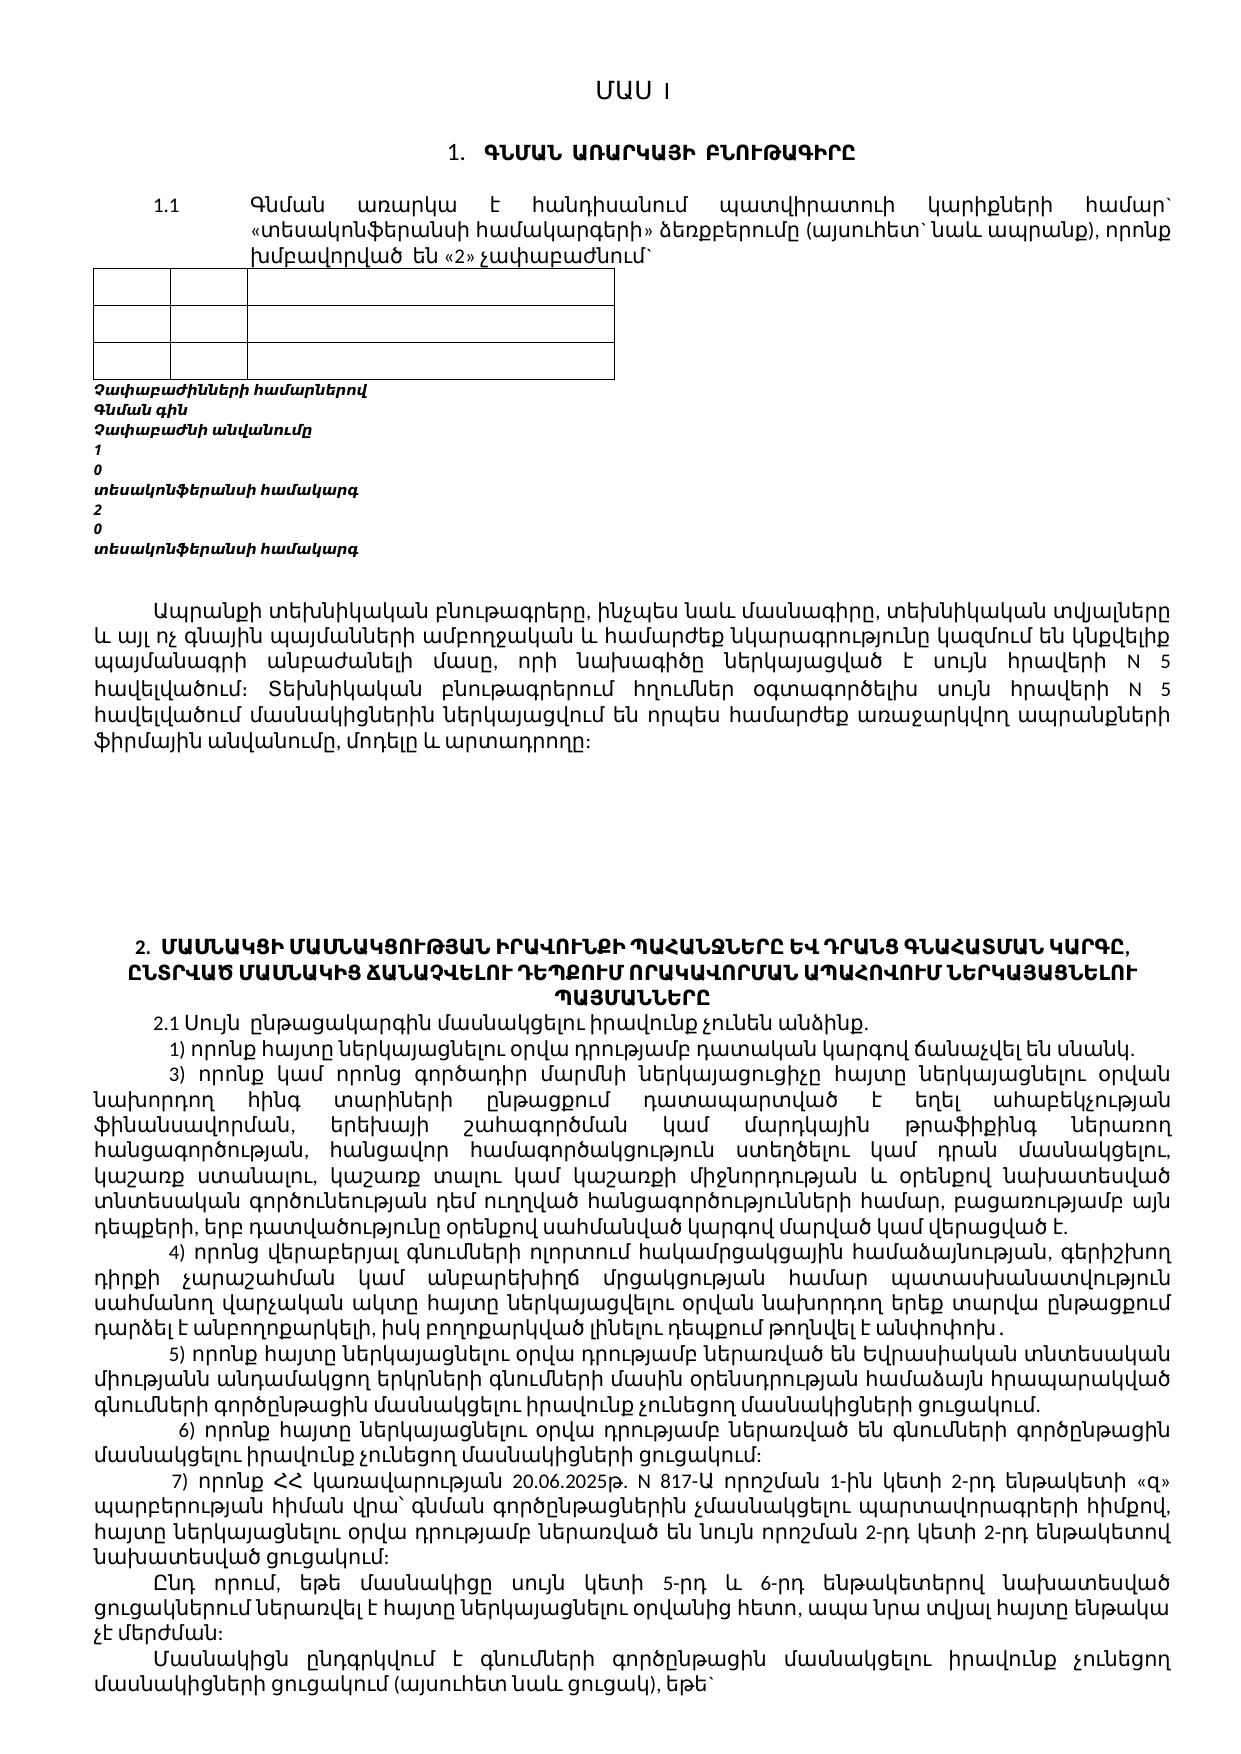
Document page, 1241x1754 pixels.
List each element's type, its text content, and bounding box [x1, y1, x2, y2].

text Ապրանքի տեխնիկական բնութագրերը, ինչպես նաև մասնագիրը, տեխնիկական տվյալները և այլ ոչ գնային պայմանների ամբողջական և համարժեք նկարագրությունը կազմում են կնքվելիք պայմանագրի անբաժանելի մասը, որի նախագիծը ներկայացված է սույն հրավերի N 5 հավելվածում։ Տեխնիկական բնութագրերում հղումներ օգտագործելիս սույն հրավերի N 5 հավելվածում մասնակիցներին ներկայացվում են որպես համարժեք առաջարկվող ապրանքների ֆիրմային անվանումը, մոդելը և արտադրողը: [94, 598, 1171, 753]
text Մասնակիցն ընդգրկվում է գնումների գործընթացին մասնակցելու իրավունք չունեցող մասնակիցների ցուցակում (այսուհետ նաև ցուցակ), եթե` [94, 1646, 1171, 1697]
text 6) որոնք հայտը ներկայացնելու օրվա դրությամբ ներառված են գնումների գործընթացին մասնակցելու իրավունք չունեցող մասնակիցների ցուցակում: [94, 1417, 1171, 1468]
text Ընդ որում, եթե մասնակիցը սույն կետի 5-րդ և 6-րդ ենթակետերով նախատեսված ցուցակներում ներառվել է հայտը ներկայացնելու օրվանից հետո, ապա նրա տվյալ հայտը ենթակա չէ մերժման: [94, 1570, 1171, 1646]
list ԳՆՄԱՆ ԱՌԱՐԿԱՅԻ ԲՆՈՒԹԱԳԻՐԸ [131, 136, 1171, 167]
text 7) որոնք ՀՀ կառավարության 20.06.2025թ. N 817-Ա որոշման 1-ին կետի 2-րդ ենթակետի «զ» պարբերության հիման վրա՝ գնման գործընթացներին չմասնակցելու պարտավորագրերի հիմքով, հայտը ներկայացնելու օրվա դրությամբ ներառված են նույն որոշման 2-րդ կետի 2-րդ ենթակետով նախատեսված ցուցակում: [94, 1468, 1171, 1570]
text 5) որոնք հայտը ներկայացնելու օրվա դրությամբ ներառված են Եվրասիական տնտեսական միությանն անդամակցող երկրների գնումների մասին օրենսդրության համաձայն հրապարակված գնումների գործընթացին մասնակցելու իրավունք չունեցող մասնակիցների ցուցակում. [94, 1341, 1171, 1417]
text 2. ՄԱՍՆԱԿՑԻ ՄԱՍՆԱԿՑՈՒԹՅԱՆ ԻՐԱՎՈՒՆՔԻ ՊԱՀԱՆՋՆԵՐԸ ԵՎ ԴՐԱՆՑ ԳՆԱՀԱՏՄԱՆ ԿԱՐԳԸ, ԸՆՏՐՎԱԾ ՄԱՍՆԱԿԻՑ ՃԱՆԱՉՎԵԼՈՒ ԴԵՊՔՈՒՄ ՈՐԱԿԱՎՈՐՄԱՆ ԱՊԱՀՈՎՈՒՄ ՆԵՐԿԱՅԱՑՆԵԼՈՒ ՊԱՅՄԱՆՆԵՐԸ [94, 934, 1171, 1011]
text ՄԱՍ I [94, 75, 1171, 106]
text 2.1 Սույն ընթացակարգին մասնակցելու իրավունք չունեն անձինք. [94, 1011, 1171, 1036]
subtitle Գնման առարկա է հանդիսանում պատվիրատուի կարիքների համար` «տեսակոնֆերանսի համակարգերի» ձեռքբերումը (այսուհետ` նաև ապրանք), որոնք խմբավորված են «2» չափաբաժնում` [153, 192, 1171, 268]
text 1) որոնք հայտը ներկայացնելու օրվա դրությամբ դատական կարգով ճանաչվել են սնանկ. [94, 1036, 1171, 1061]
text 4) որոնց վերաբերյալ գնումների ոլորտում հակամրցակցային համաձայնության, գերիշխող դիրքի չարաշահման կամ անբարեխիղճ մրցակցության համար պատասխանատվություն սահմանող վարչական ակտը հայտը ներկայացվելու օրվան նախորդող երեք տարվա ընթացքում դարձել է անբողոքարկելի, իսկ բողոքարկված լինելու դեպքում թողնվել է անփոփոխ․ [94, 1239, 1171, 1341]
text 3) որոնք կամ որոնց գործադիր մարմնի ներկայացուցիչը հայտը ներկայացնելու օրվան նախորդող հինգ տարիների ընթացքում դատապարտված է եղել ահաբեկչության ֆինանսավորման, երեխայի շահագործման կամ մարդկային թրաֆիքինգ ներառող հանցագործության, հանցավոր համագործակցություն ստեղծելու կամ դրան մասնակցելու, կաշառք ստանալու, կաշառք տալու կամ կաշառքի միջնորդության և օրենքով նախատեսված տնտեսական գործունեության դեմ ուղղված հանցագործությունների համար, բացառությամբ այն դեպքերի, երբ դատվածությունը օրենքով սահմանված կարգով մարված կամ վերացված է. [94, 1061, 1171, 1239]
